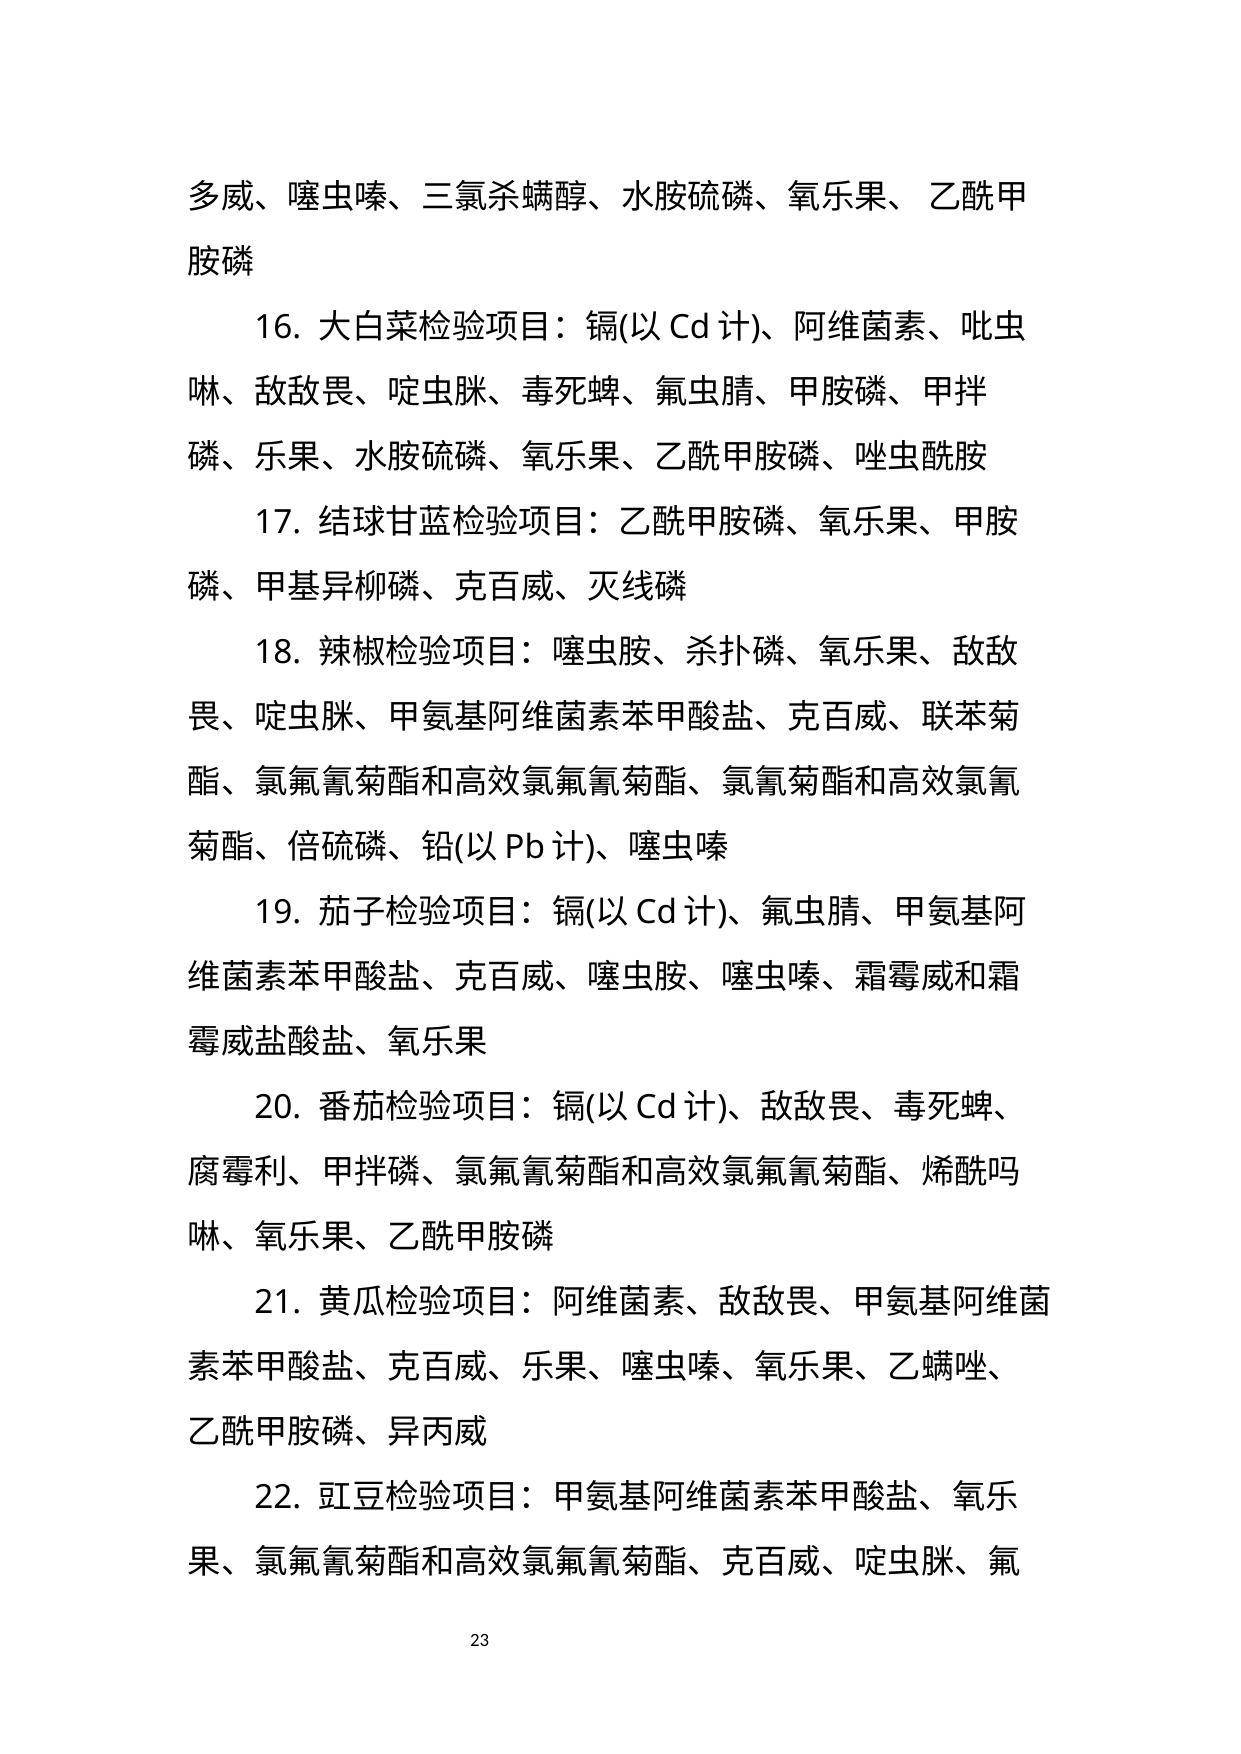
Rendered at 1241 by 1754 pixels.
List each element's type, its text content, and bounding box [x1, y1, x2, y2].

list 番茄检验项目：镉(以Cd计)、敌敌畏、毒死蜱、腐霉利、甲拌磷、氯氟氰菊酯和高效氯氟氰菊酯、烯酰吗啉、氧乐果、乙酰甲胺磷 [187, 1072, 1053, 1267]
list 黄瓜检验项目：阿维菌素、敌敌畏、甲氨基阿维菌素苯甲酸盐、克百威、乐果、噻虫嗪、氧乐果、乙螨唑、乙酰甲胺磷、异丙威 [187, 1267, 1053, 1462]
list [187, 1462, 1053, 1592]
list 辣椒检验项目：噻虫胺、杀扑磷、氧乐果、敌敌畏、啶虫脒、甲氨基阿维菌素苯甲酸盐、克百威、联苯菊酯、氯氟氰菊酯和高效氯氟氰菊酯、氯氰菊酯和高效氯氰菊酯、倍硫磷、铅(以Pb计)、噻虫嗪 [187, 617, 1053, 877]
list 结球甘蓝检验项目：乙酰甲胺磷、氧乐果、甲胺磷、甲基异柳磷、克百威、灭线磷 [187, 487, 1053, 617]
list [187, 162, 1053, 292]
list 茄子检验项目：镉(以Cd计)、氟虫腈、甲氨基阿维菌素苯甲酸盐、克百威、噻虫胺、噻虫嗪、霜霉威和霜霉威盐酸盐、氧乐果 [187, 877, 1053, 1072]
list 大白菜检验项目：镉(以Cd计)、阿维菌素、吡虫啉、敌敌畏、啶虫脒、毒死蜱、氟虫腈、甲胺磷、甲拌磷、乐果、水胺硫磷、氧乐果、乙酰甲胺磷、唑虫酰胺 [187, 292, 1053, 487]
